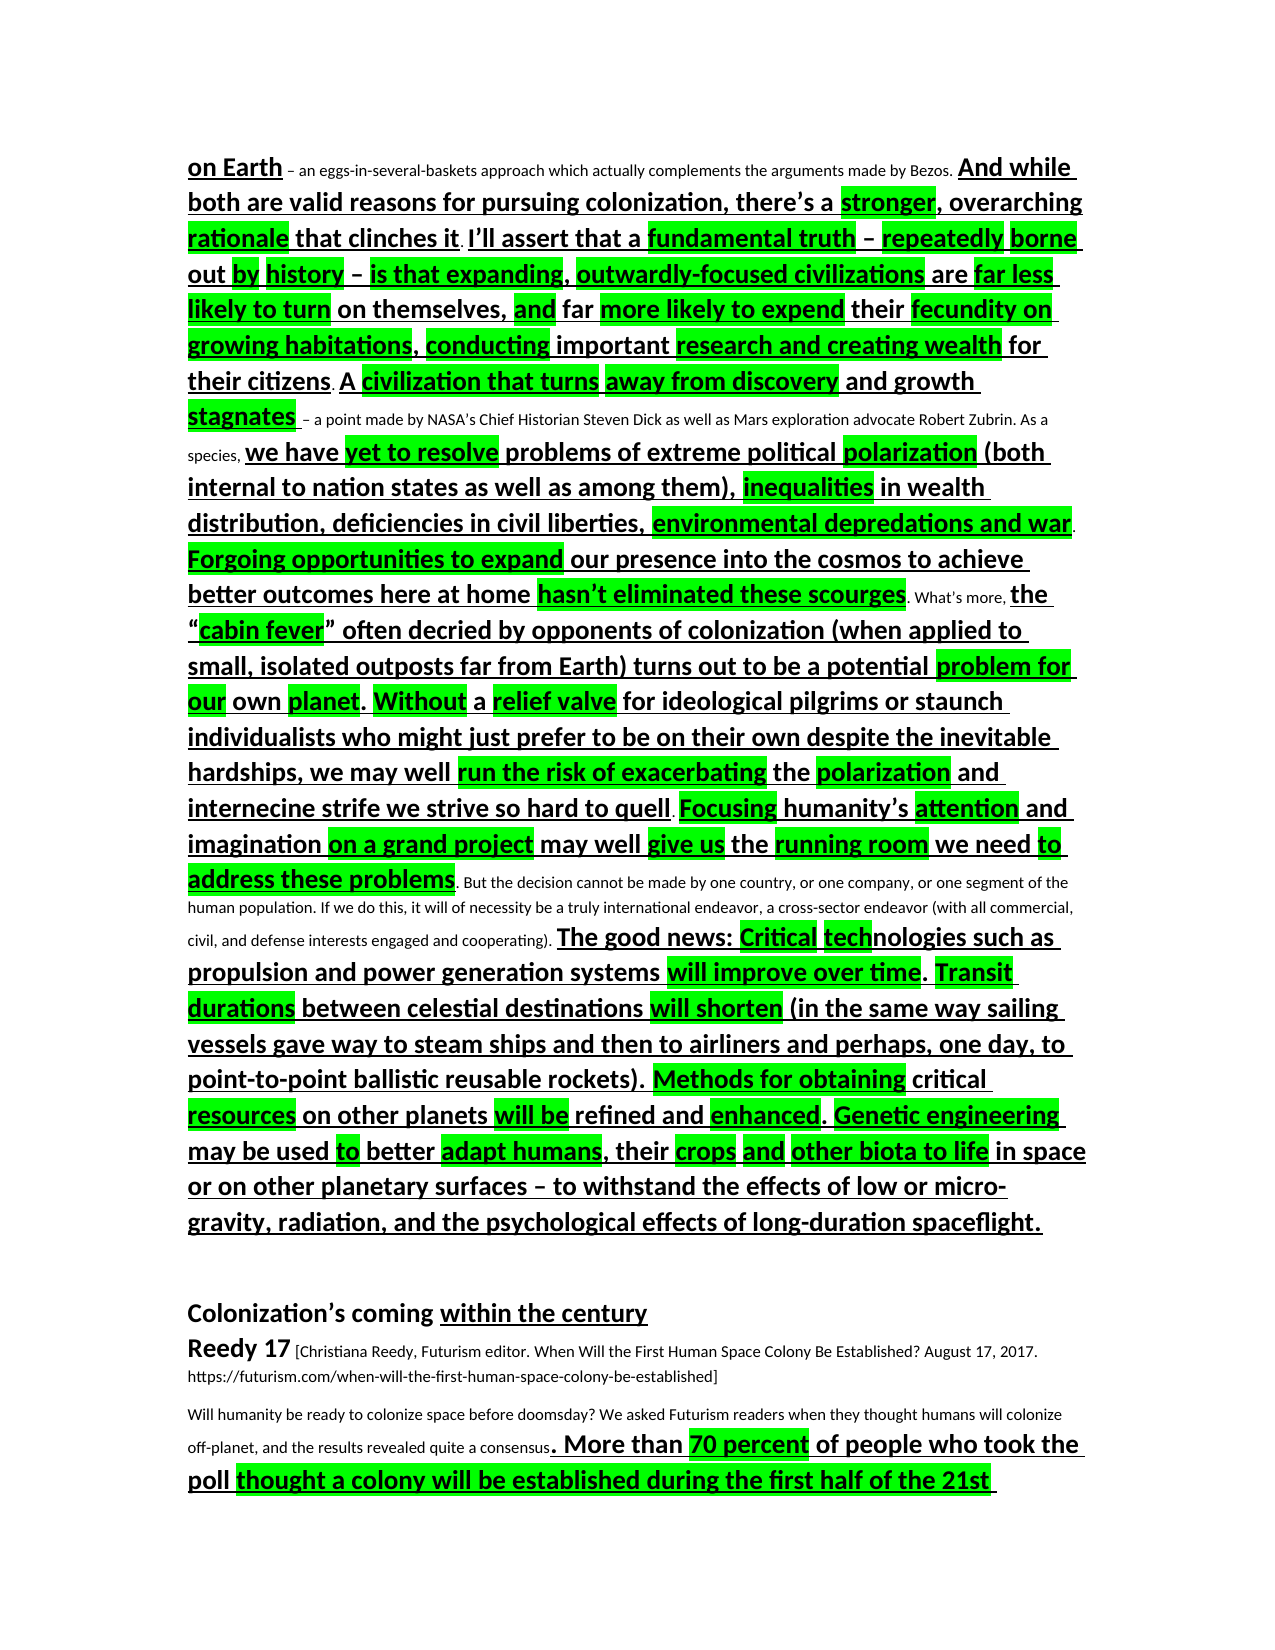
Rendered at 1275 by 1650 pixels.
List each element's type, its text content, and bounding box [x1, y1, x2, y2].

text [187, 1404, 1087, 1496]
subtitle Colonization’s coming within the century [187, 1296, 1087, 1329]
text Reedy 17 [Christiana Reedy, Futurism editor. When Will the First Human Space Colony Be Established? August 17, 2017. https://futurism.com/when-will-the-first-human-space-colony-be-established] [187, 1331, 1087, 1386]
text on Earth – an eggs-in-several-baskets approach which actually complements the arguments made by Bezos. And while both are valid reasons for pursuing colonization, there’s a stronger, overarching rationale that clinches it. I’ll assert that a fundamental truth – repeatedly borne out by history – is that expanding, outwardly-focused civilizations are far less likely to turn on themselves, and far more likely to expend their fecundity on growing habitations, conducting important research and creating wealth for their citizens. A civilization that turns away from discovery and growth stagnates – a point made by NASA’s Chief Historian Steven Dick as well as Mars exploration advocate Robert Zubrin. As a species, we have yet to resolve problems of extreme political polarization (both internal to nation states as well as among them), inequalities in wealth distribution, deficiencies in civil liberties, environmental depredations and war. Forgoing opportunities to expand our presence into the cosmos to achieve better outcomes here at home hasn’t eliminated these scourges. What’s more, the “cabin fever” often decried by opponents of colonization (when applied to small, isolated outposts far from Earth) turns out to be a potential problem for our own planet. Without a relief valve for ideological pilgrims or staunch individualists who might just prefer to be on their own despite the inevitable hardships, we may well run the risk of exacerbating the polarization and internecine strife we strive so hard to quell. Focusing humanity’s attention and imagination on a grand project may well give us the running room we need to address these problems. But the decision cannot be made by one country, or one company, or one segment of the human population. If we do this, it will of necessity be a truly international endeavor, a cross-sector endeavor (with all commercial, civil, and defense interests engaged and cooperating). The good news: Critical technologies such as propulsion and power generation systems will improve over time. Transit durations between celestial destinations will shorten (in the same way sailing vessels gave way to steam ships and then to airliners and perhaps, one day, to point-to-point ballistic reusable rockets). Methods for obtaining critical resources on other planets will be refined and enhanced. Genetic engineering may be used to better adapt humans, their crops and other biota to life in space or on other planetary surfaces – to withstand the effects of low or micro-gravity, radiation, and the psychological effects of long-duration spaceflight. [187, 150, 1087, 1238]
